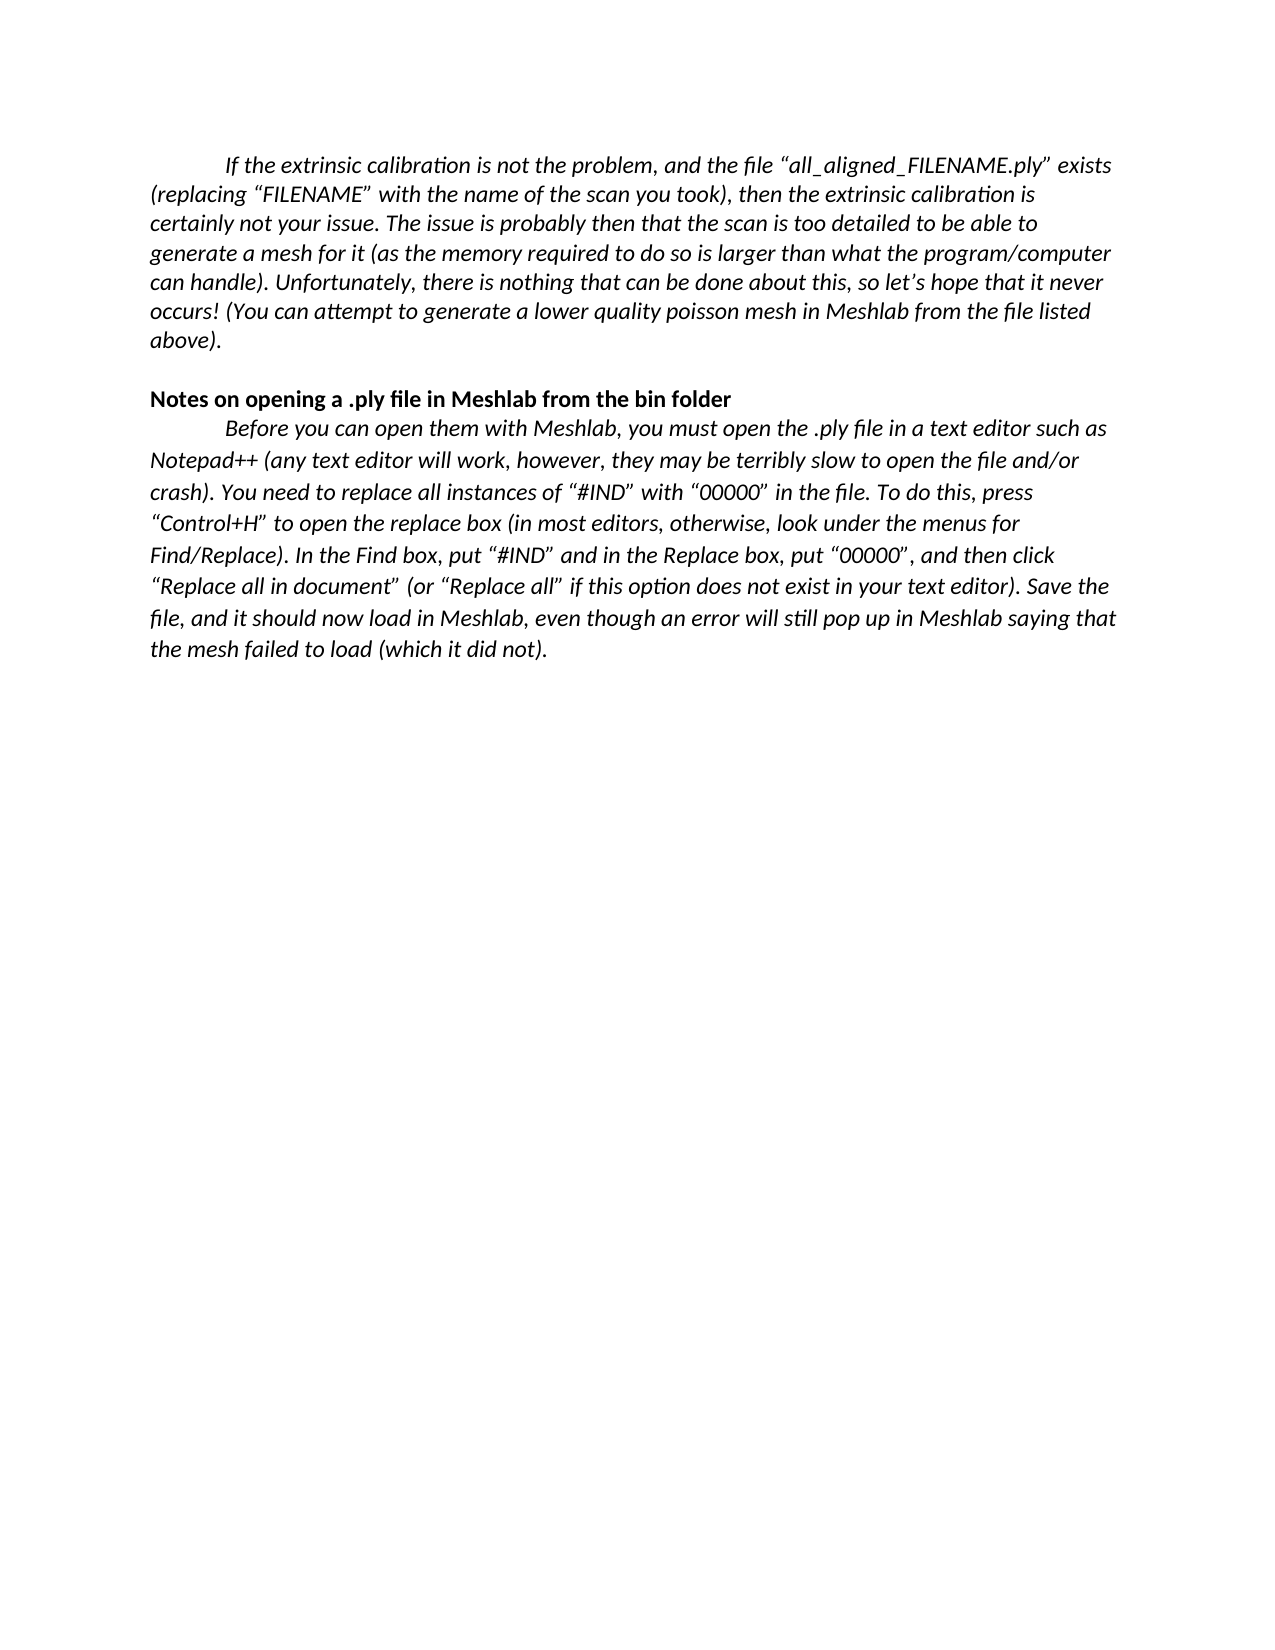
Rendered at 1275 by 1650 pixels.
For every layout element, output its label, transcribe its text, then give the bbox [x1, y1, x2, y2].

text Notes on opening a .ply file in Meshlab from the bin folder [150, 384, 1125, 413]
text Before you can open them with Meshlab, you must open the .ply file in a text editor such as Notepad++ (any text editor will work, however, they may be terribly slow to open the file and/or crash). You need to replace all instances of “#IND” with “00000” in the file. To do this, press “Control+H” to open the replace box (in most editors, otherwise, look under the menus for Find/Replace). In the Find box, put “#IND” and in the Replace box, put “00000”, and then click “Replace all in document” (or “Replace all” if this option does not exist in your text editor). Save the file, and it should now load in Meshlab, even though an error will still pop up in Meshlab saying that the mesh failed to load (which it did not). [150, 413, 1125, 664]
text If the extrinsic calibration is not the problem, and the file “all_aligned_FILENAME.ply” exists (replacing “FILENAME” with the name of the scan you took), then the extrinsic calibration is certainly not your issue. The issue is probably then that the scan is too detailed to be able to generate a mesh for it (as the memory required to do so is larger than what the program/computer can handle). Unfortunately, there is nothing that can be done about this, so let’s hope that it never occurs! (You can attempt to generate a lower quality poisson mesh in Meshlab from the file listed above). [150, 150, 1125, 355]
